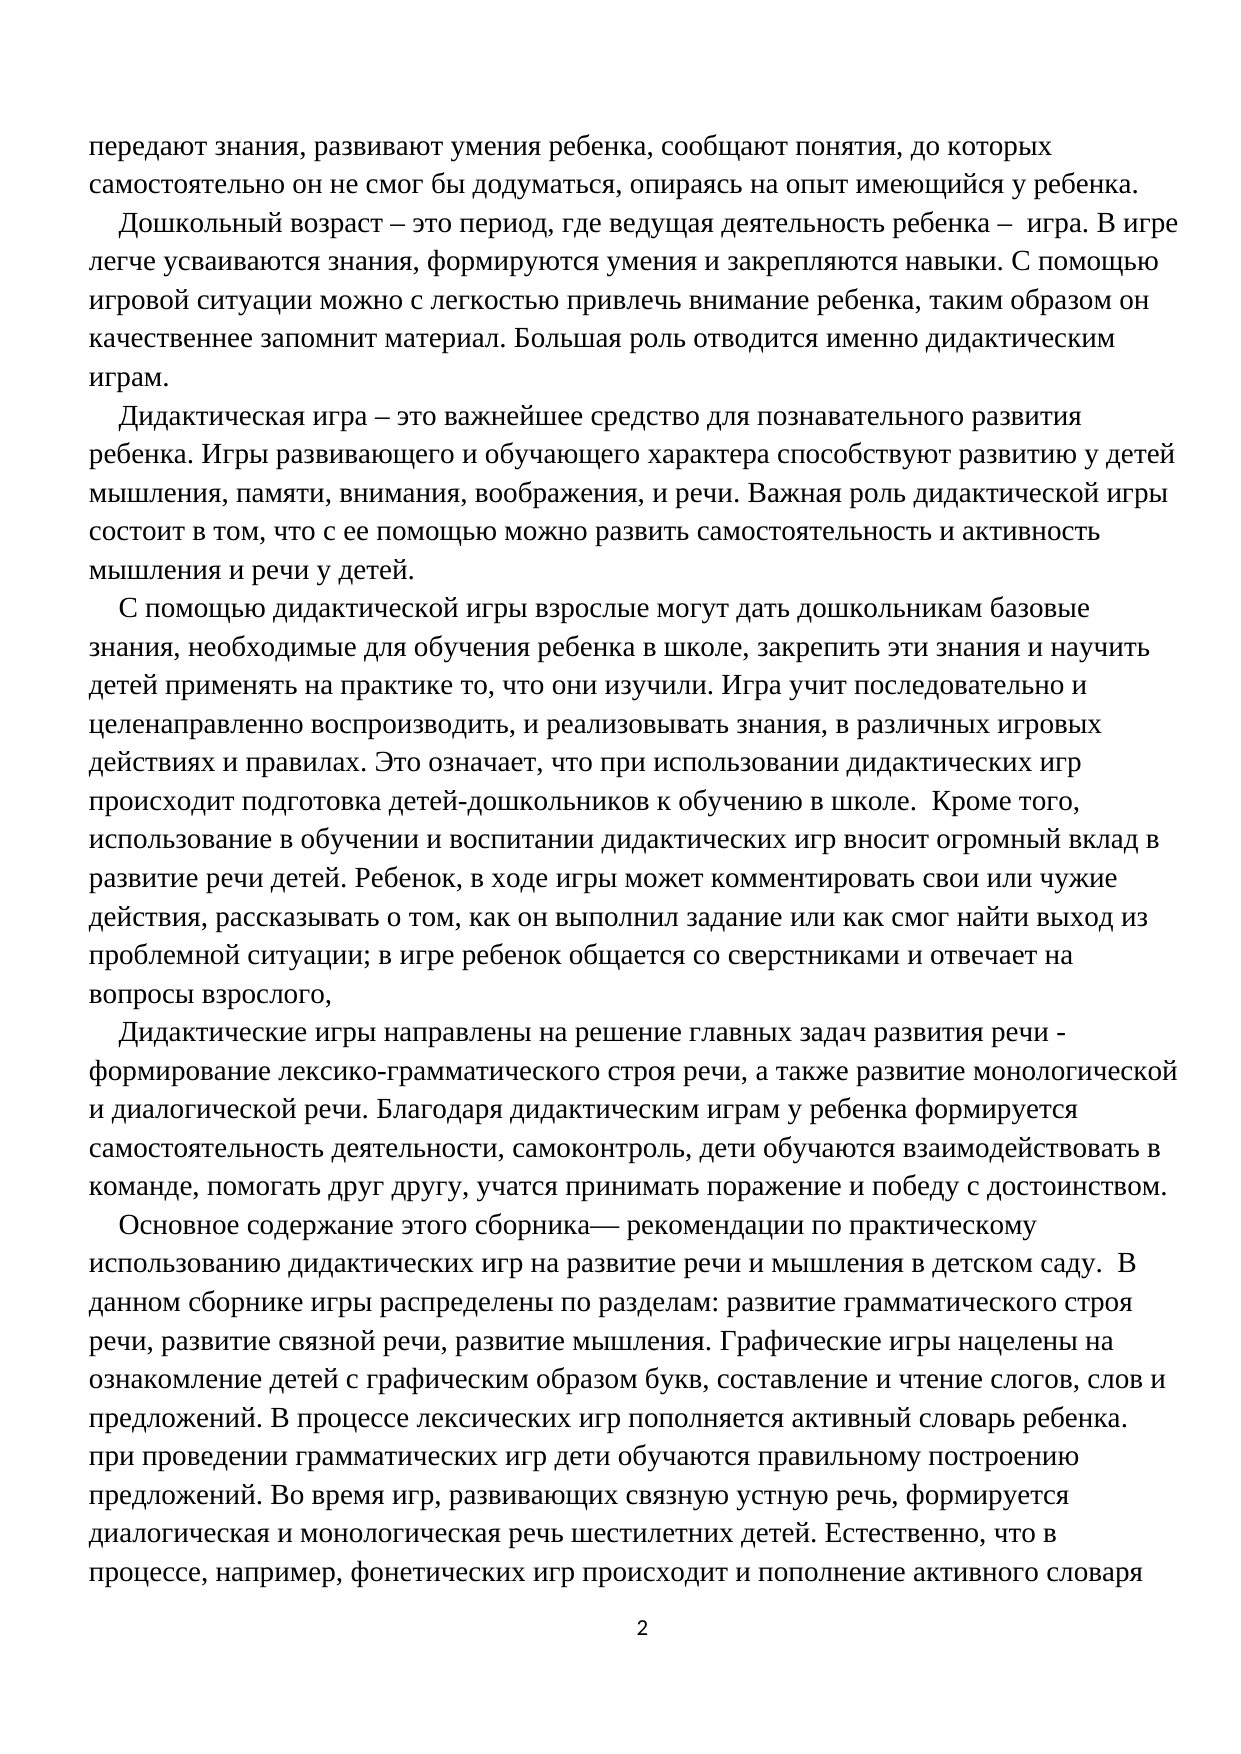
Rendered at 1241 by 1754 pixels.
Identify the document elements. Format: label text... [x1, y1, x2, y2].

text Дидактическая игра – это важнейшее средство для познавательного развития ребенка. Игры развивающего и обучающего характера способствуют развитию у детей мышления, памяти, внимания, воображения, и речи. Важная роль дидактической игры состоит в том, что с ее помощью можно развить самостоятельность и активность мышления и речи у детей. [89, 398, 1181, 585]
text Дидактические игры направлены на решение главных задач развития речи - формирование лексико-грамматического строя речи, а также развитие монологической и диалогической речи. Благодаря дидактическим играм у ребенка формируется самостоятельность деятельности, самоконтроль, дети обучаются взаимодействовать в команде, помогать друг другу, учатся принимать поражение и победу с достоинством. [89, 1014, 1181, 1202]
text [89, 128, 1181, 200]
text Дошкольный возраст – это период, где ведущая деятельность ребенка – игра. В игре легче усваиваются знания, формируются умения и закрепляются навыки. С помощью игровой ситуации можно с легкостью привлечь внимание ребенка, таким образом он качественнее запомнит материал. Большая роль отводится именно дидактическим играм. [89, 205, 1181, 393]
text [89, 1207, 1181, 1587]
text С помощью дидактической игры взрослые могут дать дошкольникам базовые знания, необходимые для обучения ребенка в школе, закрепить эти знания и научить детей применять на практике то, что они изучили. Игра учит последовательно и целенаправленно воспроизводить, и реализовывать знания, в различных игровых действиях и правилах. Это означает, что при использовании дидактических игр происходит подготовка детей-дошкольников к обучению в школе. Кроме того, использование в обучении и воспитании дидактических игр вносит огромный вклад в развитие речи детей. Ребенок, в ходе игры может комментировать свои или чужие действия, рассказывать о том, как он выполнил задание или как смог найти выход из проблемной ситуации; в игре ребенок общается со сверстниками и отвечает на вопросы взрослого, [89, 590, 1181, 1009]
